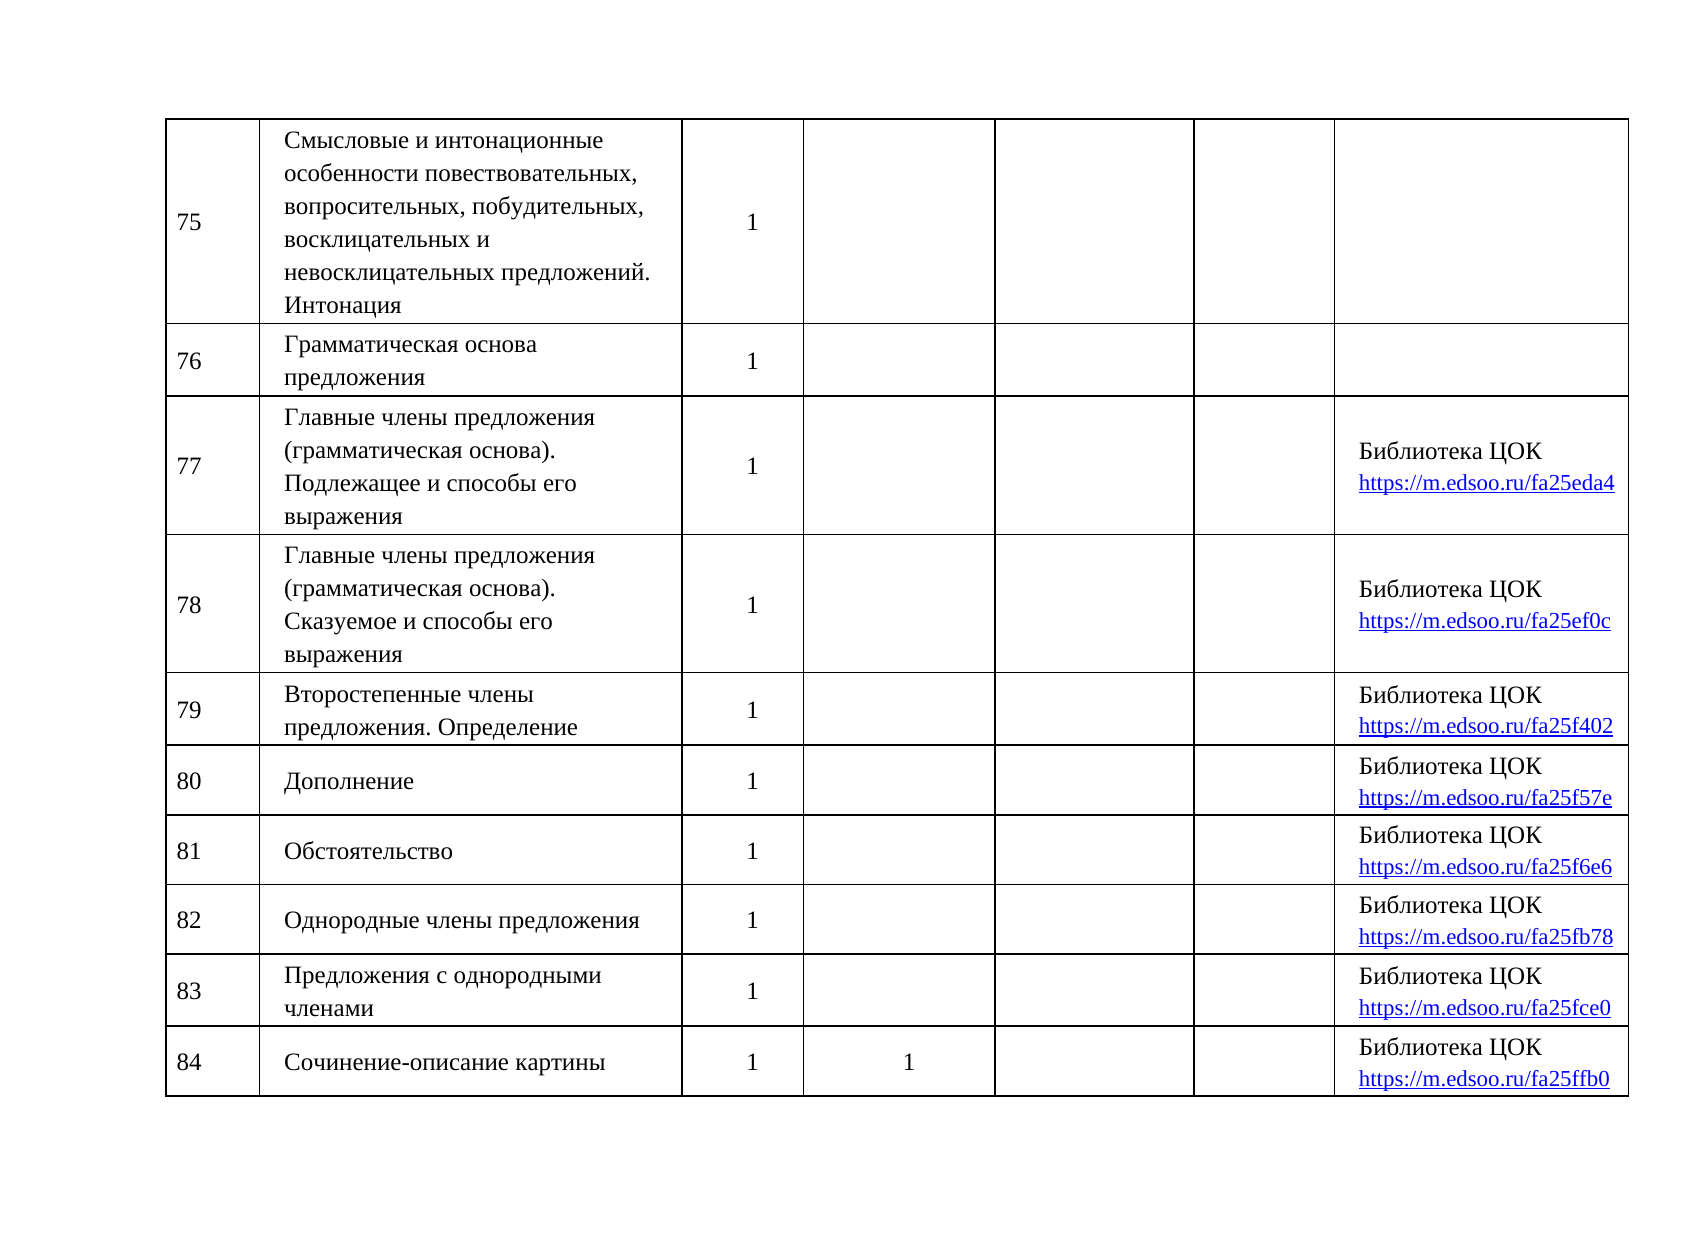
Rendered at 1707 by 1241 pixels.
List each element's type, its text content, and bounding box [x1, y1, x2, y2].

table_cell [996, 1027, 1193, 1095]
table_cell [1335, 324, 1628, 395]
table_cell Дополнение [260, 746, 681, 814]
table_cell 1 [683, 885, 803, 953]
table_cell [996, 673, 1193, 744]
table_cell [1195, 324, 1334, 395]
table_cell [1335, 120, 1628, 323]
table_cell [804, 955, 994, 1025]
table_cell 1 [683, 746, 803, 814]
table_cell Предложения с однородными членами [260, 955, 681, 1025]
table_cell 75 [167, 120, 259, 323]
table_cell 77 [167, 397, 259, 533]
table_cell 1 [804, 1027, 994, 1095]
table_cell [1195, 816, 1334, 883]
table_cell [804, 120, 994, 323]
table_cell 1 [683, 673, 803, 744]
table_cell 1 [683, 397, 803, 533]
table_cell Библиотека ЦОК https://m.edsoo.ru/fa25eda4 [1335, 397, 1628, 533]
table_cell [804, 535, 994, 672]
table_cell Библиотека ЦОК https://m.edsoo.ru/fa25fb78 [1335, 885, 1628, 953]
table_cell [1195, 535, 1334, 672]
table_cell [1195, 746, 1334, 814]
table_cell [996, 324, 1193, 395]
table_cell 78 [167, 535, 259, 672]
table_cell [996, 955, 1193, 1025]
table_cell 81 [167, 816, 259, 883]
table_cell [1195, 397, 1334, 533]
table_cell [996, 397, 1193, 533]
table_cell [804, 673, 994, 744]
table_cell [996, 746, 1193, 814]
table_cell 82 [167, 885, 259, 953]
table_cell [1195, 120, 1334, 323]
table_cell 1 [683, 1027, 803, 1095]
table_cell Обстоятельство [260, 816, 681, 883]
table_cell [804, 885, 994, 953]
table_cell Библиотека ЦОК https://m.edsoo.ru/fa25ef0c [1335, 535, 1628, 672]
table_cell Библиотека ЦОК https://m.edsoo.ru/fa25ffb0 [1335, 1027, 1628, 1095]
table_cell [996, 535, 1193, 672]
table_cell [804, 324, 994, 395]
table_cell [1195, 885, 1334, 953]
table_cell Библиотека ЦОК https://m.edsoo.ru/fa25fce0 [1335, 955, 1628, 1025]
table_cell [1195, 955, 1334, 1025]
table_cell 83 [167, 955, 259, 1025]
table_cell Библиотека ЦОК https://m.edsoo.ru/fa25f402 [1335, 673, 1628, 744]
table_cell Главные члены предложения (грамматическая основа). Сказуемое и способы его выражения [260, 535, 681, 672]
table_cell 1 [683, 120, 803, 323]
table_cell [1195, 1027, 1334, 1095]
table_cell Смысловые и интонационные особенности повествовательных, вопросительных, побудительных, восклицательных и невосклицательных предложений. Интонация [260, 120, 681, 323]
table_cell [804, 746, 994, 814]
table_cell 80 [167, 746, 259, 814]
table_cell Второстепенные члены предложения. Определение [260, 673, 681, 744]
table_cell 1 [683, 816, 803, 883]
table_cell [996, 816, 1193, 883]
table_cell 76 [167, 324, 259, 395]
table_cell 79 [167, 673, 259, 744]
table_cell 1 [683, 535, 803, 672]
table_cell Главные члены предложения (грамматическая основа). Подлежащее и способы его выражения [260, 397, 681, 533]
table_cell [1195, 673, 1334, 744]
table_cell [804, 816, 994, 883]
table_cell Библиотека ЦОК https://m.edsoo.ru/fa25f6e6 [1335, 816, 1628, 883]
table_cell 84 [167, 1027, 259, 1095]
table_cell 1 [683, 324, 803, 395]
table_cell [996, 120, 1193, 323]
table_cell [996, 885, 1193, 953]
table_cell Грамматическая основа предложения [260, 324, 681, 395]
table_cell [804, 397, 994, 533]
table_cell 1 [683, 955, 803, 1025]
table_cell Однородные члены предложения [260, 885, 681, 953]
table_cell Библиотека ЦОК https://m.edsoo.ru/fa25f57e [1335, 746, 1628, 814]
table_cell Сочинение-описание картины [260, 1027, 681, 1095]
